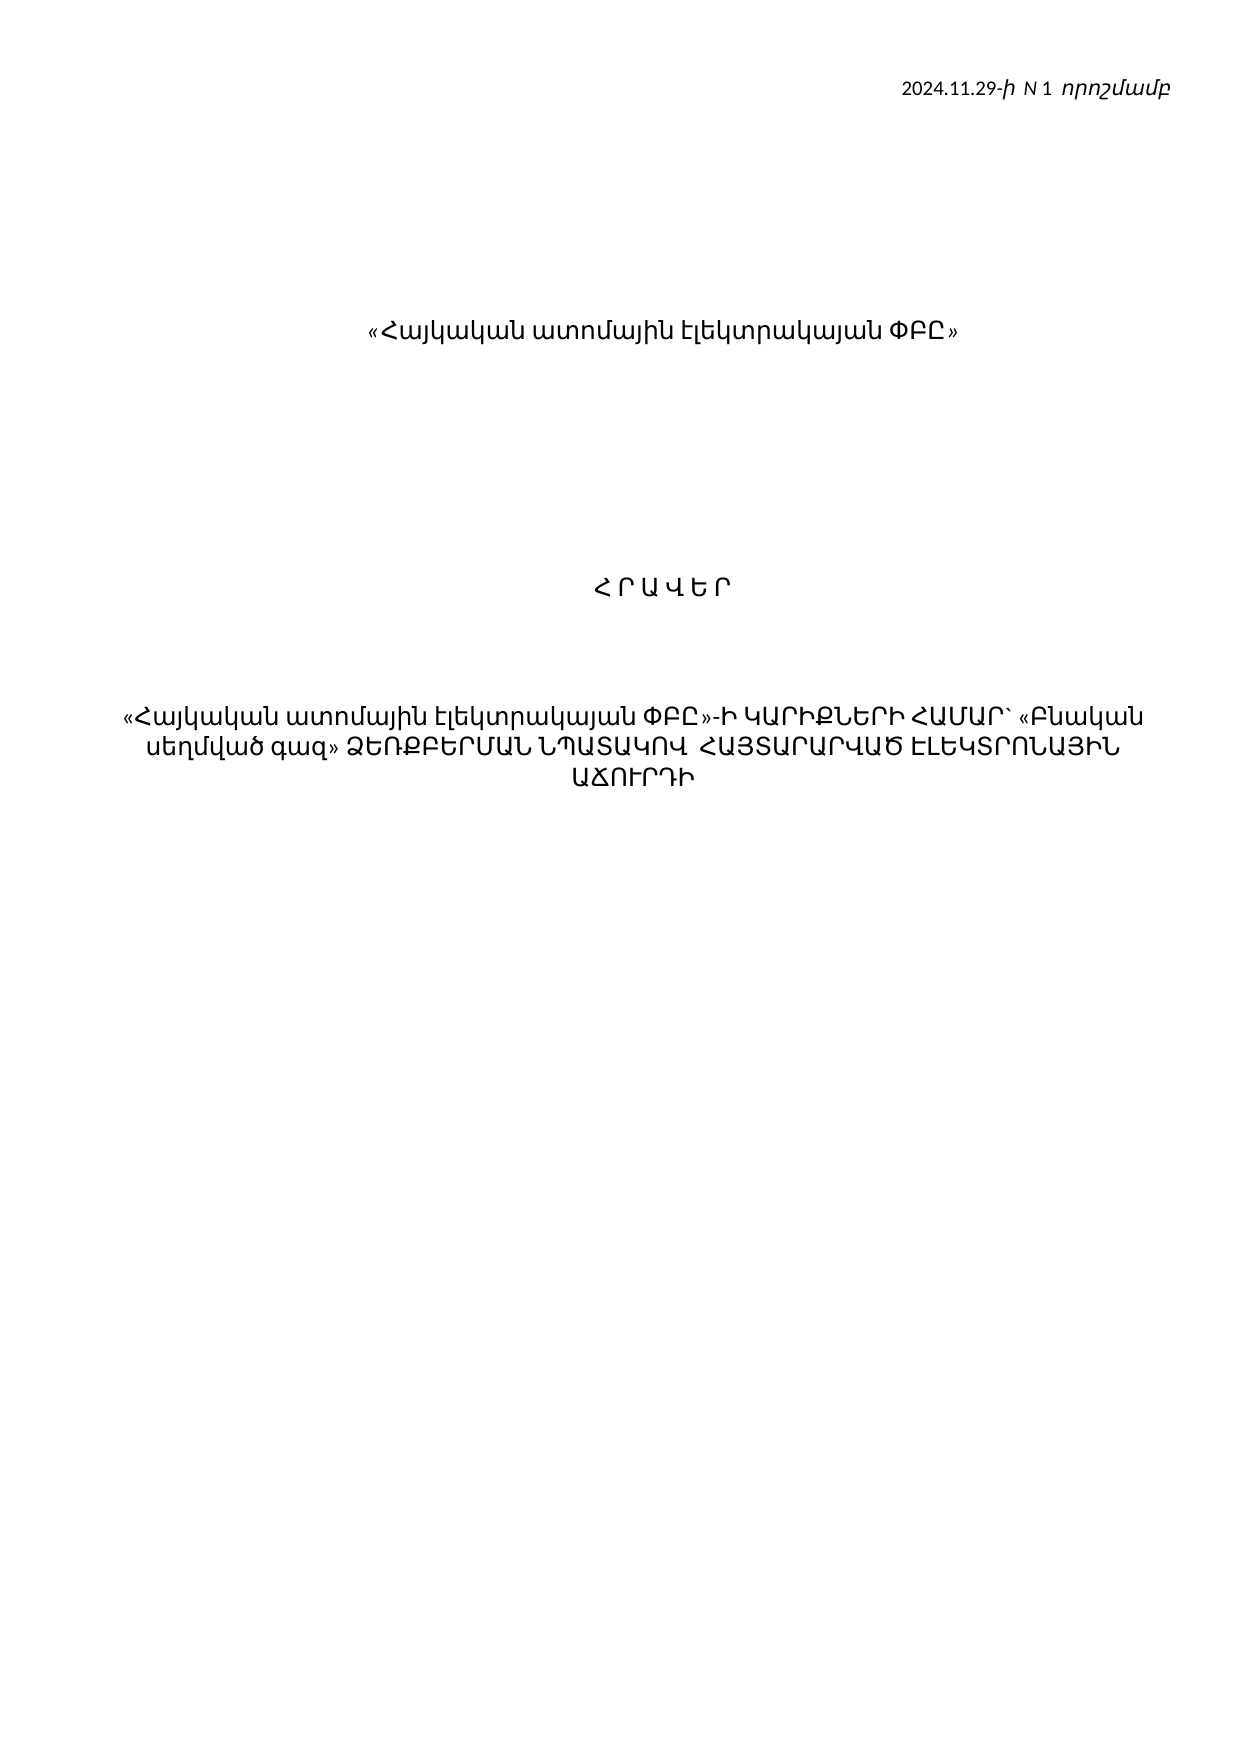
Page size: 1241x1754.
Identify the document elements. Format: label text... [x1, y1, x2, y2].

text «Հայկական ատոմային էլեկտրակայան ՓԲԸ»-Ի ԿԱՐԻՔՆԵՐԻ ՀԱՄԱՐ` «Բնական սեղմված գազ» ՁԵՌՔԲԵՐՄԱՆ ՆՊԱՏԱԿՈՎ ՀԱՅՏԱՐԱՐՎԱԾ ԷԼԵԿՏՐՈՆԱՅԻՆ ԱՃՈՒՐԴԻ [94, 701, 1172, 792]
text 2024.11.29 -ի N 1 որոշմամբ [94, 75, 1171, 100]
text « Հայկական ատոմային էլեկտրակայան ՓԲԸ» [94, 316, 1172, 346]
text Հ Ր Ա Վ Ե Ր [94, 572, 1172, 602]
